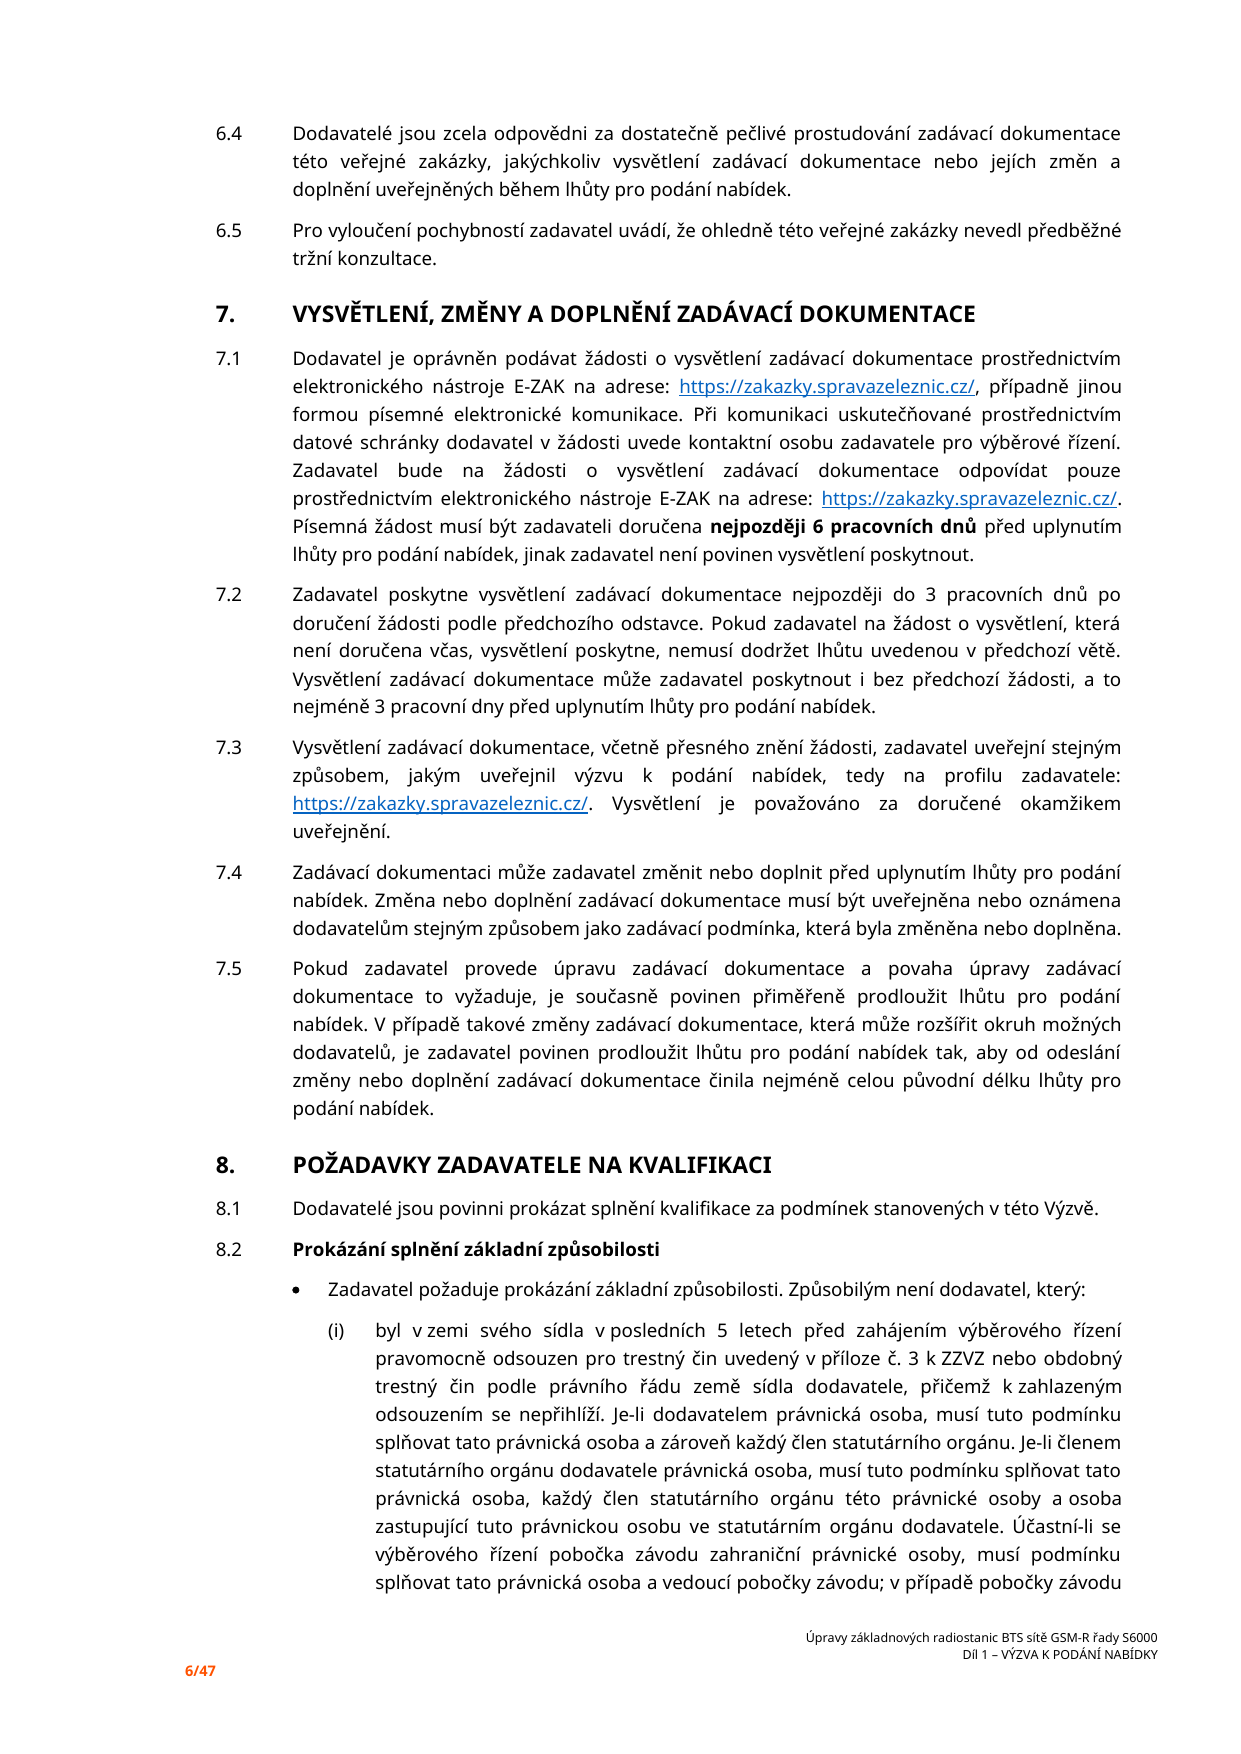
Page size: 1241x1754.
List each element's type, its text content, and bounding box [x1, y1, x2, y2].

text Dodavatel je oprávněn podávat žádosti o vysvětlení zadávací dokumentace prostřednictvím elektronického nástroje E-ZAK na adrese: https://zakazky.spravazeleznic.cz/, případně jinou formou písemné elektronické komunikace. Při komunikaci uskutečňované prostřednictvím datové schránky dodavatel v žádosti uvede kontaktní osobu zadavatele pro výběrové řízení. Zadavatel bude na žádosti o vysvětlení zadávací dokumentace odpovídat pouze prostřednictvím elektronického nástroje E-ZAK na adrese: https://zakazky.spravazeleznic.cz/. Písemná žádost musí být zadavateli doručena nejpozději 6 pracovních dnů před uplynutím lhůty pro podání nabídek, jinak zadavatel není povinen vysvětlení poskytnout. [216, 345, 1122, 567]
text Zadavatel požaduje prokázání základní způsobilosti. Způsobilým není dodavatel, který: [292, 1277, 1122, 1302]
text Vysvětlení zadávací dokumentace, včetně přesného znění žádosti, zadavatel uveřejní stejným způsobem, jakým uveřejnil výzvu k podání nabídek, tedy na profilu zadavatele: https://zakazky.spravazeleznic.cz/. Vysvětlení je považováno za doručené okamžikem uveřejnění. [216, 734, 1122, 844]
text Dodavatelé jsou zcela odpovědni za dostatečně pečlivé prostudování zadávací dokumentace této veřejné zakázky, jakýchkoliv vysvětlení zadávací dokumentace nebo jejích změn a doplnění uveřejněných během lhůty pro podání nabídek. [216, 121, 1122, 202]
text POŽADAVKY ZADAVATELE NA KVALIFIKACI [216, 1149, 1122, 1180]
text Zadavatel poskytne vysvětlení zadávací dokumentace nejpozději do 3 pracovních dnů po doručení žádosti podle předchozího odstavce. Pokud zadavatel na žádost o vysvětlení, která není doručena včas, vysvětlení poskytne, nemusí dodržet lhůtu uvedenou v předchozí větě. Vysvětlení zadávací dokumentace může zadavatel poskytnout i bez předchozí žádosti, a to nejméně 3 pracovní dny před uplynutím lhůty pro podání nabídek. [216, 582, 1122, 719]
text Pro vyloučení pochybností zadavatel uvádí, že ohledně této veřejné zakázky nevedl předběžné tržní konzultace. [216, 217, 1122, 271]
text Pokud zadavatel provede úpravu zadávací dokumentace a povaha úpravy zadávací dokumentace to vyžaduje, je současně povinen přiměřeně prodloužit lhůtu pro podání nabídek. V případě takové změny zadávací dokumentace, která může rozšířit okruh možných dodavatelů, je zadavatel povinen prodloužit lhůtu pro podání nabídek tak, aby od odeslání změny nebo doplnění zadávací dokumentace činila nejméně celou původní délku lhůty pro podání nabídek. [216, 956, 1122, 1121]
text Dodavatelé jsou povinni prokázat splnění kvalifikace za podmínek stanovených v této Výzvě. [216, 1196, 1122, 1221]
text Prokázání splnění základní způsobilosti [216, 1236, 1122, 1262]
text VYSVĚTLENÍ, ZMĚNY A DOPLNĚNÍ ZADÁVACÍ DOKUMENTACE [216, 298, 1122, 329]
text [328, 1317, 1122, 1595]
text Zadávací dokumentaci může zadavatel změnit nebo doplnit před uplynutím lhůty pro podání nabídek. Změna nebo doplnění zadávací dokumentace musí být uveřejněna nebo oznámena dodavatelům stejným způsobem jako zadávací podmínka, která byla změněna nebo doplněna. [216, 859, 1122, 941]
